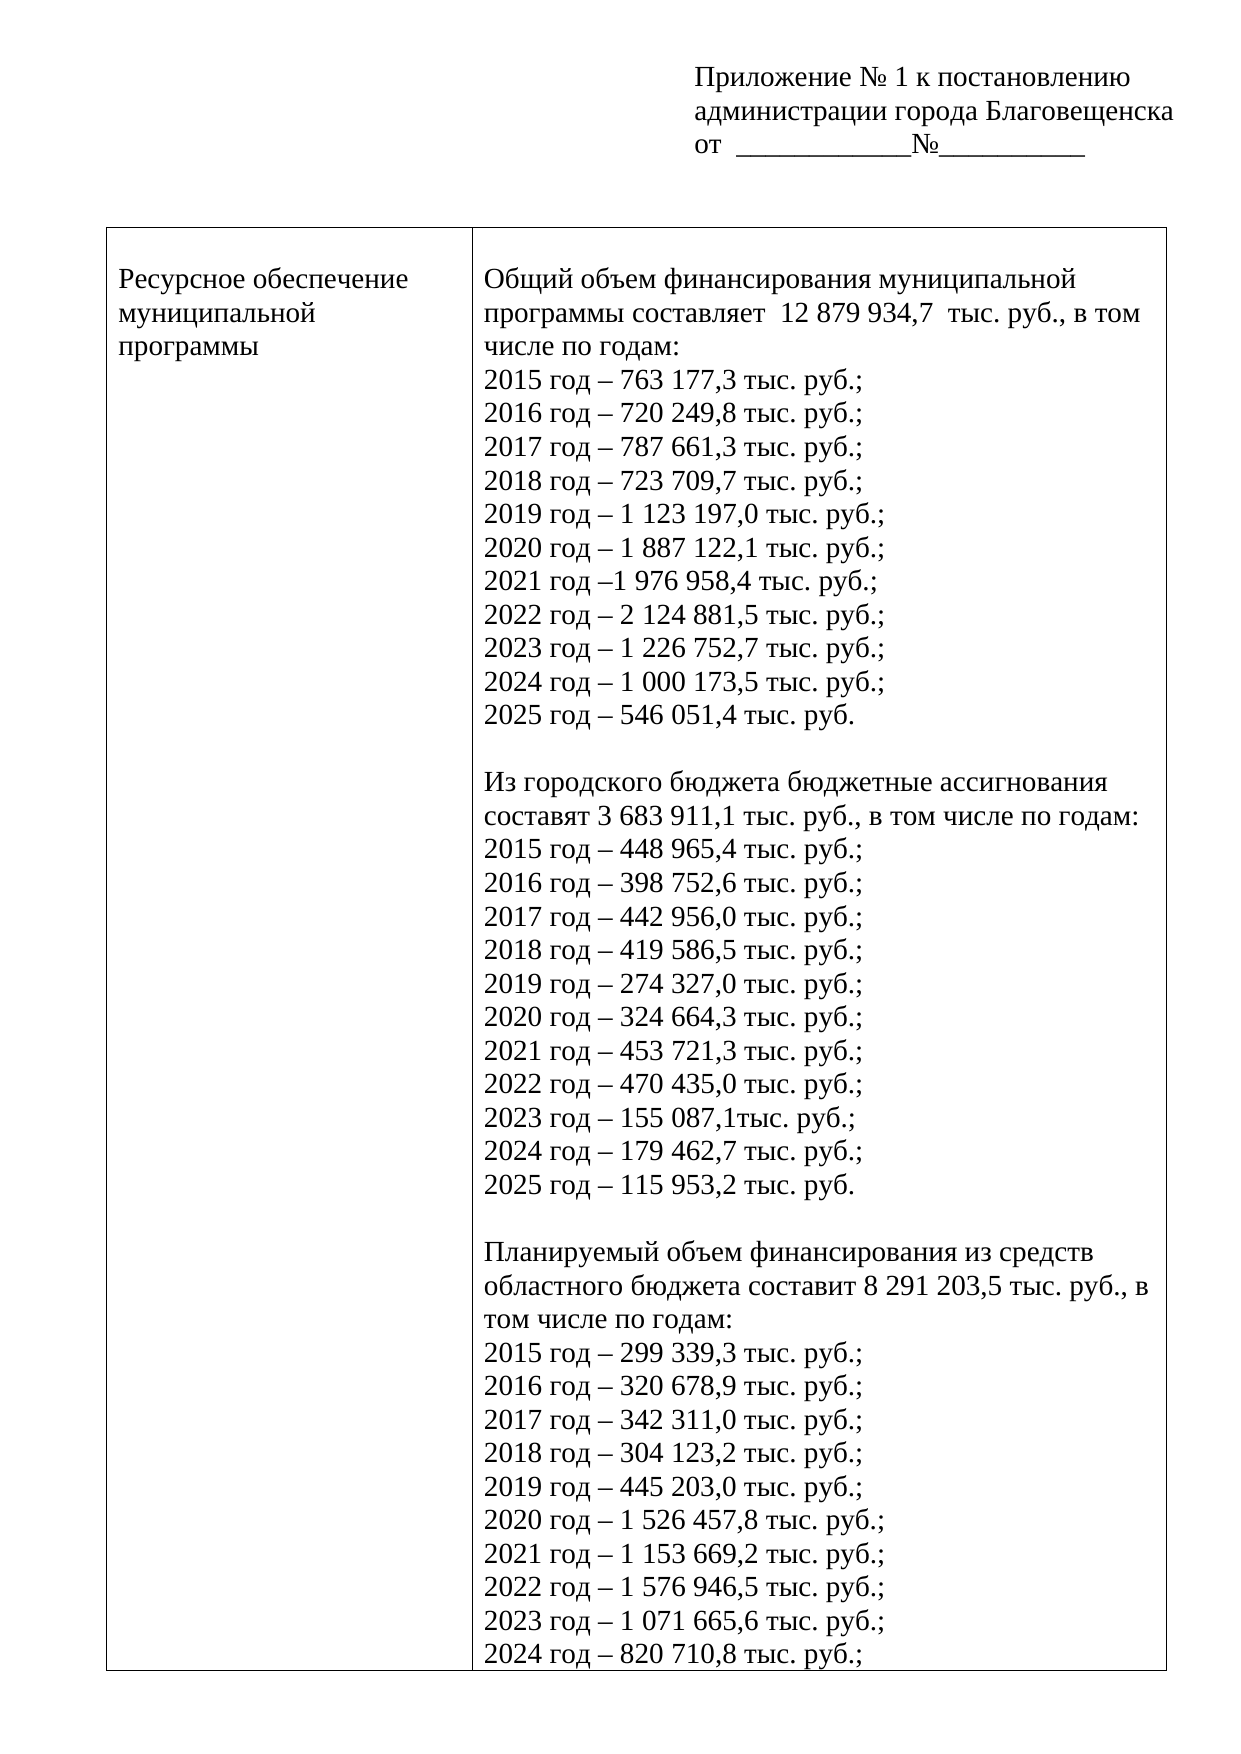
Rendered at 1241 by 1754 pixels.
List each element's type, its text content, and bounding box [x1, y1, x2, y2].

title от ____________№__________ [118, 126, 1181, 160]
title администрации города Благовещенска [118, 93, 1181, 126]
title Приложение № 1 к постановлению [118, 59, 1181, 93]
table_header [473, 228, 1166, 1670]
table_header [107, 228, 472, 1670]
